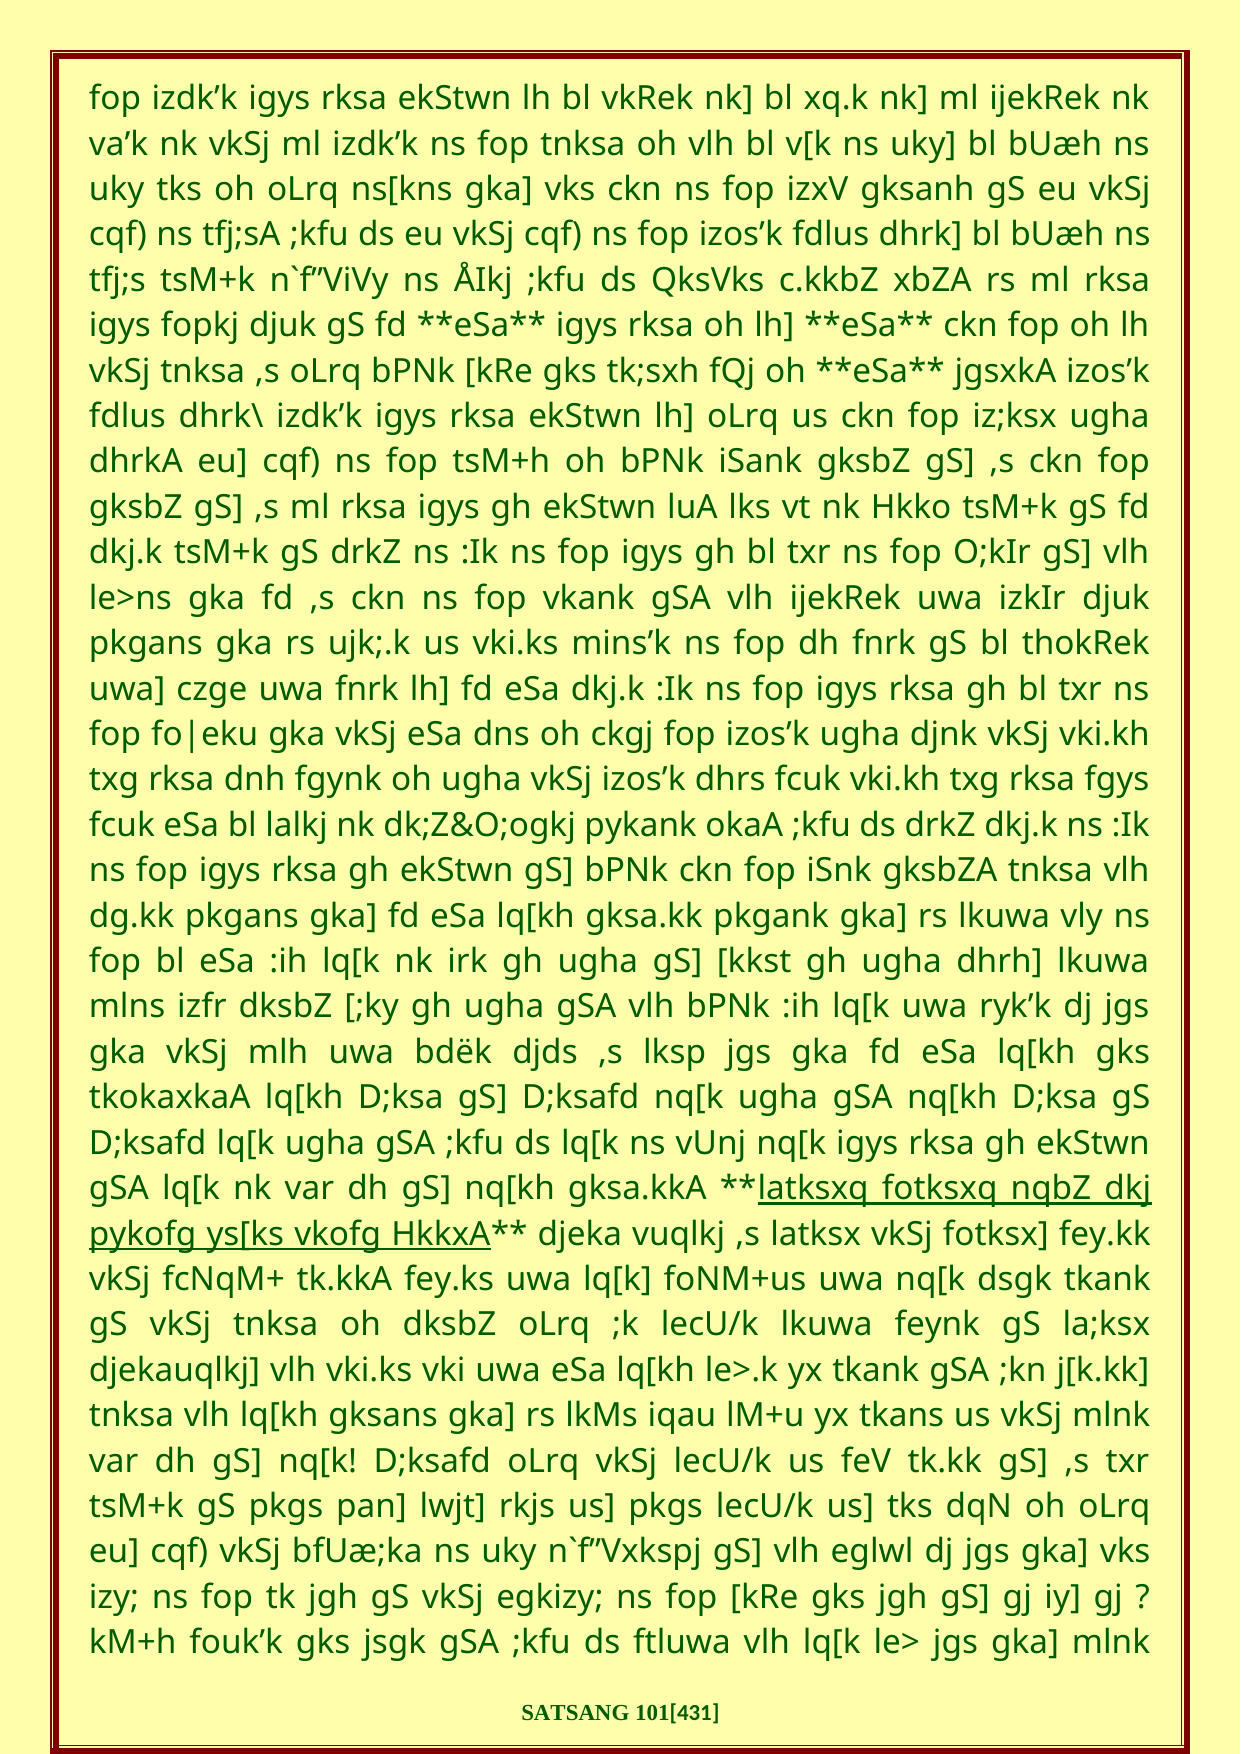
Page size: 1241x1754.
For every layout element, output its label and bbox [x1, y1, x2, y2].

text [89, 74, 1152, 1663]
